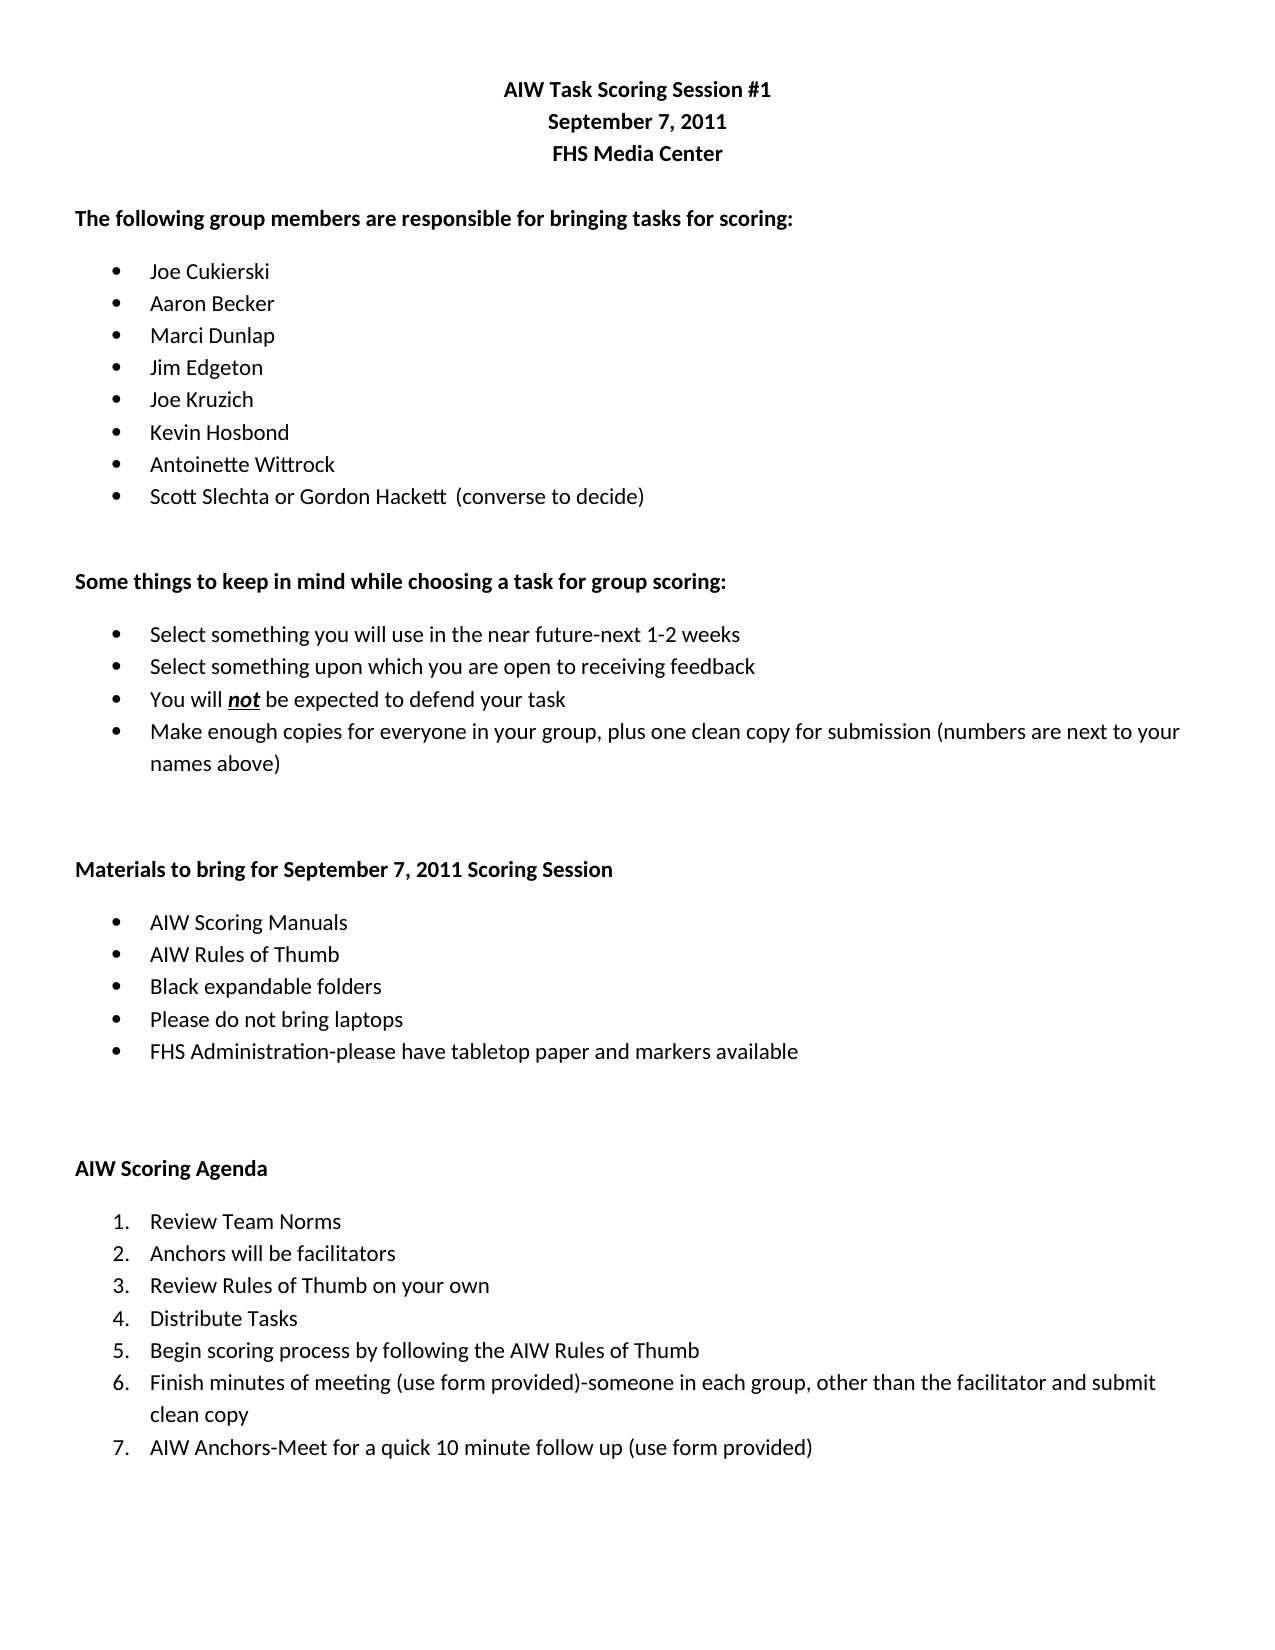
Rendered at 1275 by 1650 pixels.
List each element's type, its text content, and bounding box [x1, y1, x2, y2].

list Select something you will use in the near future-next 1-2 weeks [112, 620, 1200, 648]
list Marci Dunlap [112, 321, 1200, 349]
text Materials to bring for September 7, 2011 Scoring Session [75, 855, 1200, 883]
list Black expandable folders [112, 972, 1200, 1001]
list Select something upon which you are open to receiving feedback [112, 652, 1200, 681]
list Joe Cukierski [112, 257, 1200, 285]
list You will not be expected to defend your task [112, 685, 1200, 713]
list FHS Administration-please have tabletop paper and markers available [112, 1037, 1200, 1065]
text AIW Task Scoring Session #1 [75, 75, 1200, 103]
text September 7, 2011 [75, 107, 1200, 135]
list Finish minutes of meeting (use form provided)-someone in each group, other than the facilitator and submit clean copy [112, 1368, 1200, 1428]
text Some things to keep in mind while choosing a task for group scoring: [75, 567, 1200, 595]
list Review Rules of Thumb on your own [112, 1272, 1200, 1300]
text The following group members are responsible for bringing tasks for scoring: [75, 204, 1200, 232]
list Make enough copies for everyone in your group, plus one clean copy for submission (numbers are next to your names above) [112, 717, 1200, 777]
list Please do not bring laptops [112, 1005, 1200, 1033]
list Review Team Norms [112, 1207, 1200, 1235]
list Kevin Hosbond [112, 418, 1200, 446]
list Begin scoring process by following the AIW Rules of Thumb [112, 1336, 1200, 1364]
list Joe Kruzich [112, 386, 1200, 413]
list Jim Edgeton [112, 353, 1200, 381]
list Aaron Becker [112, 289, 1200, 317]
list Scott Slechta or Gordon Hackett (converse to decide) [112, 482, 1200, 510]
text FHS Media Center [75, 139, 1200, 167]
list Distribute Tasks [112, 1304, 1200, 1332]
list Anchors will be facilitators [112, 1239, 1200, 1267]
list AIW Anchors-Meet for a quick 10 minute follow up (use form provided) [112, 1433, 1200, 1461]
list Antoinette Wittrock [112, 450, 1200, 478]
text AIW Scoring Agenda [75, 1154, 1200, 1182]
list AIW Rules of Thumb [112, 940, 1200, 968]
list AIW Scoring Manuals [112, 908, 1200, 936]
